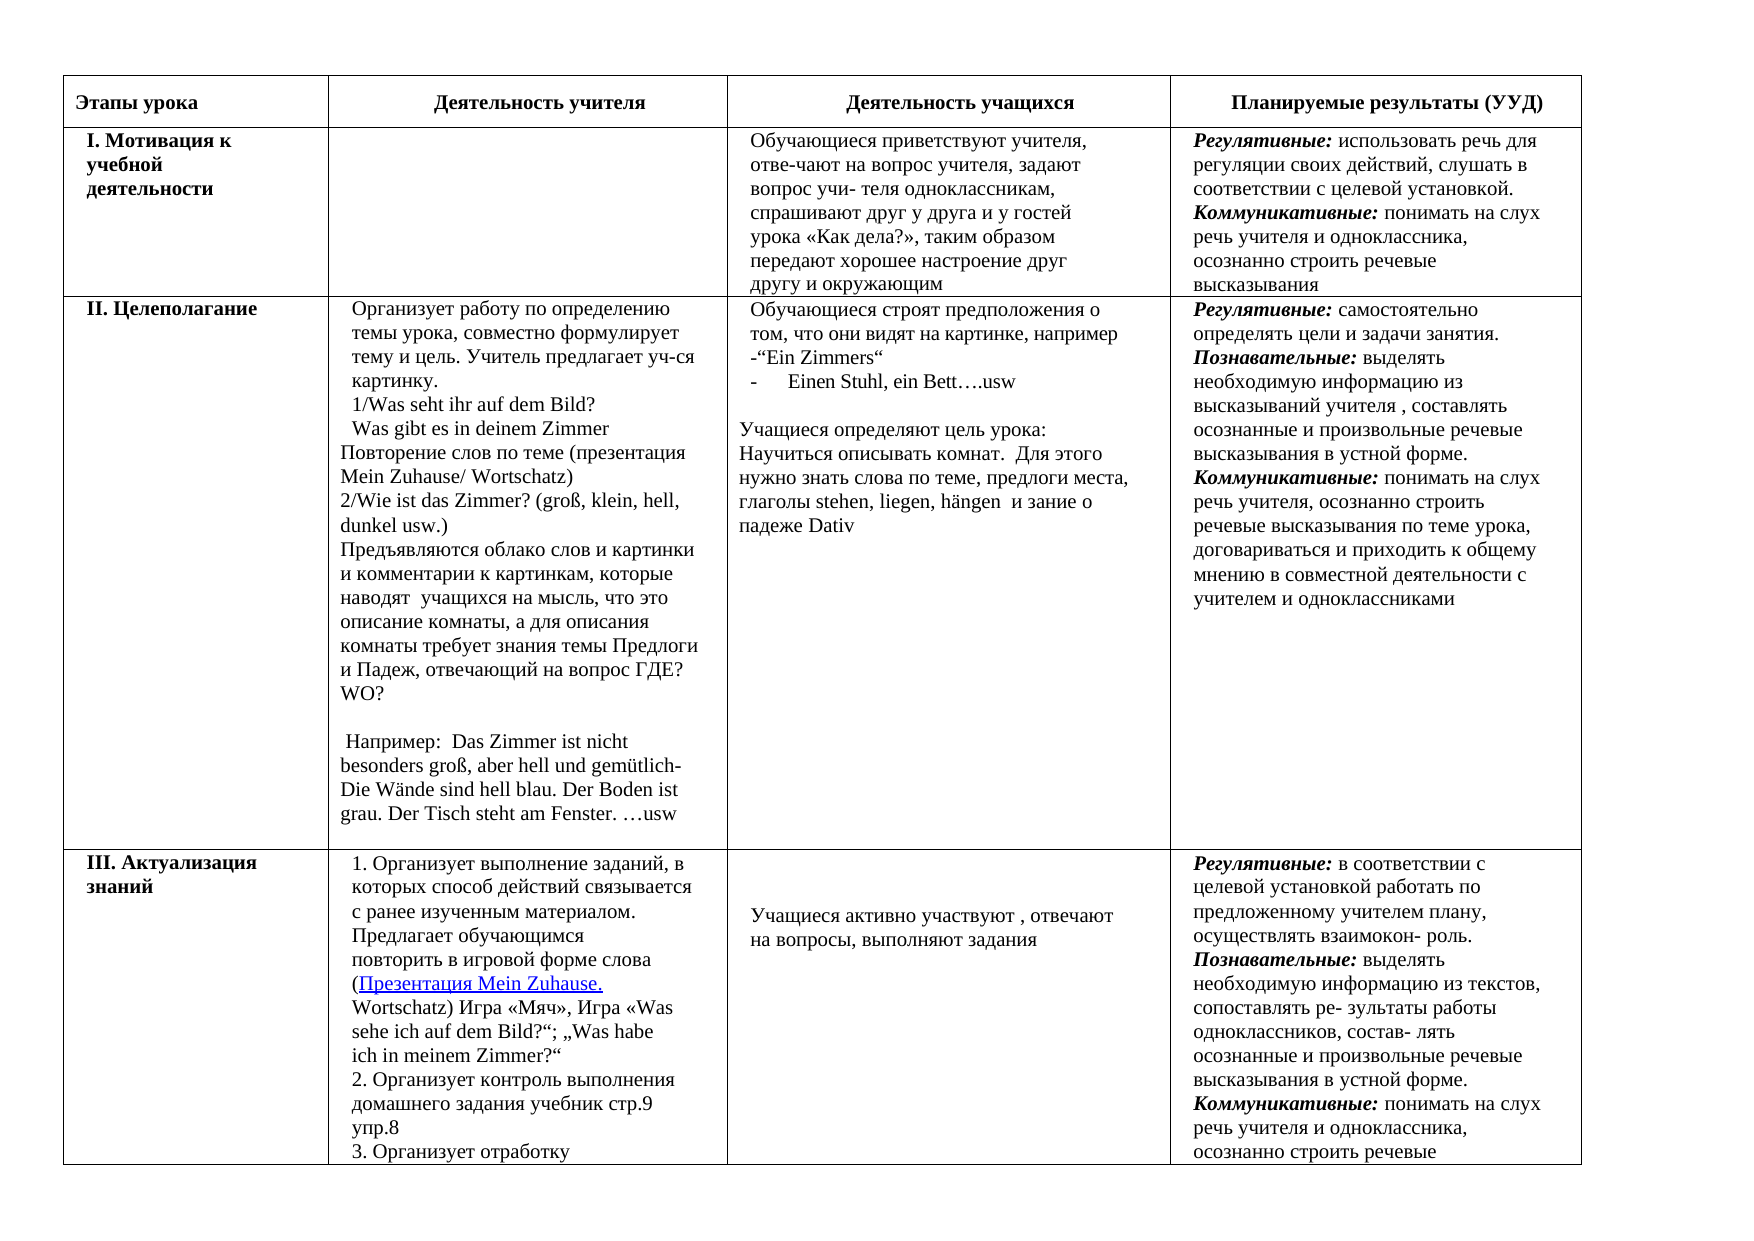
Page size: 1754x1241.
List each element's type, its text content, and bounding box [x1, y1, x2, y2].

table_header Деятельность учащихся [728, 76, 1170, 127]
table_cell [329, 128, 727, 296]
table_header Деятельность учителя [329, 76, 727, 127]
table_cell I. Мотивация к учебной деятельности [64, 128, 328, 296]
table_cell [329, 850, 727, 1164]
table_cell Регулятивные: самостоятельно определять цели и задачи занятия. Познавательные: выделять необходимую информацию из высказываний учителя , составлять осознанные и произвольные речевые высказывания в устной форме. Коммуникативные: понимать на слух речь учителя, осознанно строить речевые высказывания по теме урока, договариваться и приходить к общему мнению в совместной деятельности с учителем и одноклассниками [1171, 297, 1581, 849]
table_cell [64, 850, 328, 1164]
table_header Планируемые результаты (УУД) [1171, 76, 1581, 127]
table_cell II. Целеполагание [64, 297, 328, 849]
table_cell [1171, 850, 1581, 1164]
table_cell Обучающиеся строят предположения о том, что они видят на картинке, например -“Ein Zimmers“ Einen Stuhl, ein Bett….usw Учащиеся определяют цель урока: Научиться описывать комнат. Для этого нужно знать слова по теме, предлоги места, глаголы stehen, liegen, hängen и зание о падеже Dativ [728, 297, 1170, 849]
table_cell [728, 850, 1170, 1164]
table_cell Организует работу по определению темы урока, совместно формулирует тему и цель. Учитель предлагает уч-ся картинку. 1/Was seht ihr auf dem Bild? Was gibt es in deinem Zimmer Повторение слов по теме (презентация Mein Zuhause/ Wortschatz) 2/Wie ist das Zimmer? (groß, klein, hell, dunkel usw.) Предъявляются облако слов и картинки и комментарии к картинкам, которые наводят учащихся на мысль, что это описание комнаты, а для описания комнаты требует знания темы Предлоги и Падеж, отвечающий на вопрос ГДЕ? WO? Например: Das Zimmer ist nicht besonders groß, aber hell und gemütlich- Die Wände sind hell blau. Der Boden ist grau. Der Tisch steht am Fenster. …usw [329, 297, 727, 849]
table_header Этапы урока [64, 76, 328, 127]
table_cell Обучающиеся приветствуют учителя, отве-чают на вопрос учителя, задают вопрос учи- теля одноклассникам, спрашивают друг у друга и у гостей урока «Как дела?», таким образом передают хорошее настроение друг другу и окружающим [728, 128, 1170, 296]
table_cell Регулятивные: использовать речь для регуляции своих действий, слушать в соответствии с целевой установкой. Коммуникативные: понимать на слух речь учителя и одноклассника, осознанно строить речевые высказывания [1171, 128, 1581, 296]
